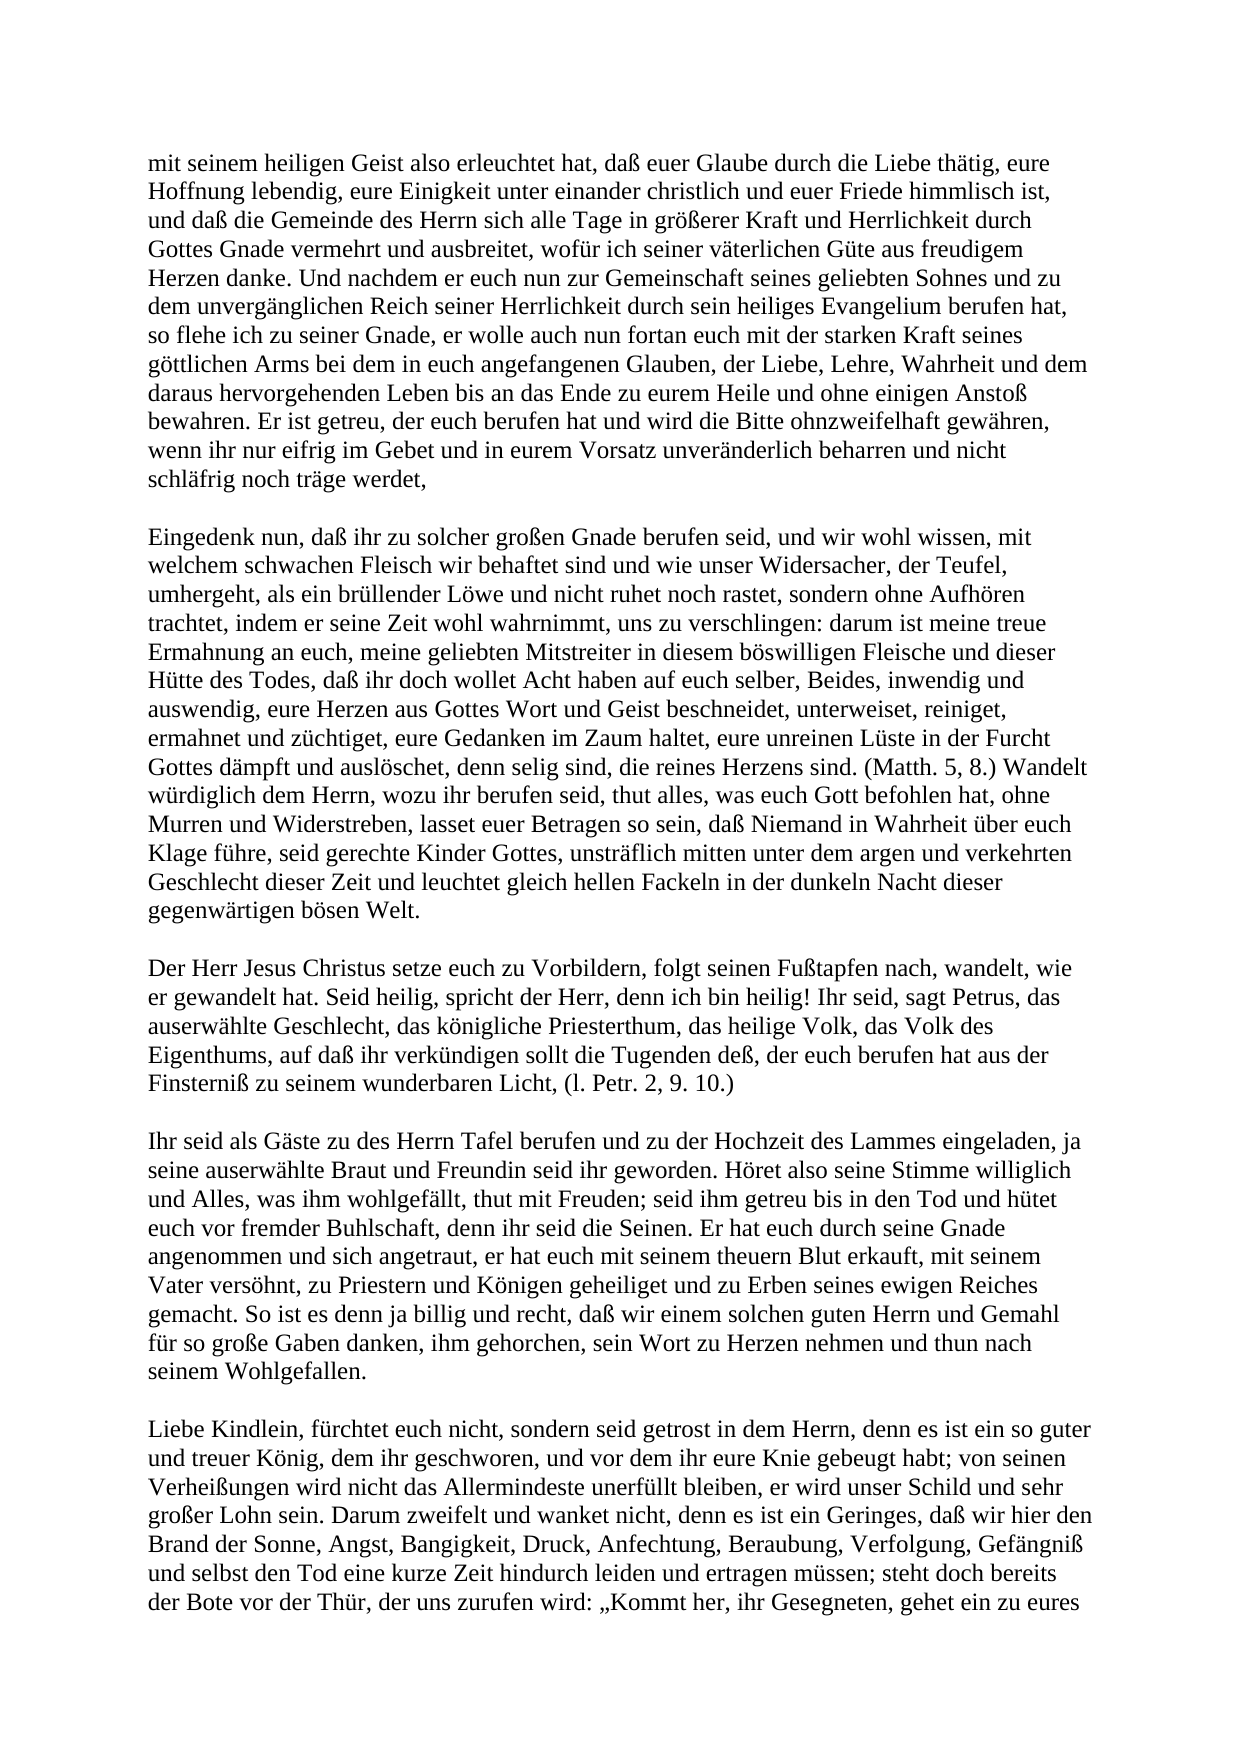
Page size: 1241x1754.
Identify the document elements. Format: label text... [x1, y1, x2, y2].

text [148, 148, 1093, 493]
text Eingedenk nun, daß ihr zu solcher großen Gnade berufen seid, und wir wohl wissen, mit welchem schwachen Fleisch wir behaftet sind und wie unser Widersacher, der Teufel, umhergeht, als ein brüllender Löwe und nicht ruhet noch rastet, sondern ohne Aufhören trachtet, indem er seine Zeit wohl wahrnimmt, uns zu verschlingen: darum ist meine treue Ermahnung an euch, meine geliebten Mitstreiter in diesem böswilligen Fleische und dieser Hütte des Todes, daß ihr doch wollet Acht haben auf euch selber, Beides, inwendig und auswendig, eure Herzen aus Gottes Wort und Geist beschneidet, unterweiset, reiniget, ermahnet und züchtiget, eure Gedanken im Zaum haltet, eure unreinen Lüste in der Furcht Gottes dämpft und auslöschet, denn selig sind, die reines Herzens sind. (Matth. 5, 8.) Wandelt würdiglich dem Herrn, wozu ihr berufen seid, thut alles, was euch Gott befohlen hat, ohne Murren und Widerstreben, lasset euer Betragen so sein, daß Niemand in Wahrheit über euch Klage führe, seid gerechte Kinder Gottes, unsträflich mitten unter dem argen und verkehrten Geschlecht dieser Zeit und leuchtet gleich hellen Fackeln in der dunkeln Nacht dieser gegenwärtigen bösen Welt. [148, 522, 1093, 924]
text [148, 1414, 1093, 1616]
text Der Herr Jesus Christus setze euch zu Vorbildern, folgt seinen Fußtapfen nach, wandelt, wie er gewandelt hat. Seid heilig, spricht der Herr, denn ich bin heilig! Ihr seid, sagt Petrus, das auserwählte Geschlecht, das königliche Priesterthum, das heilige Volk, das Volk des Eigenthums, auf daß ihr verkündigen sollt die Tugenden deß, der euch berufen hat aus der Finsterniß zu seinem wunderbaren Licht, (l. Petr. 2, 9. 10.) [148, 953, 1093, 1097]
text Ihr seid als Gäste zu des Herrn Tafel berufen und zu der Hochzeit des Lammes eingeladen, ja seine auserwählte Braut und Freundin seid ihr geworden. Höret also seine Stimme williglich und Alles, was ihm wohlgefällt, thut mit Freuden; seid ihm getreu bis in den Tod und hütet euch vor fremder Buhlschaft, denn ihr seid die Seinen. Er hat euch durch seine Gnade angenommen und sich angetraut, er hat euch mit seinem theuern Blut erkauft, mit seinem Vater versöhnt, zu Priestern und Königen geheiliget und zu Erben seines ewigen Reiches gemacht. So ist es denn ja billig und recht, daß wir einem solchen guten Herrn und Gemahl für so große Gaben danken, ihm gehorchen, sein Wort zu Herzen nehmen und thun nach seinem Wohlgefallen. [148, 1126, 1093, 1385]
